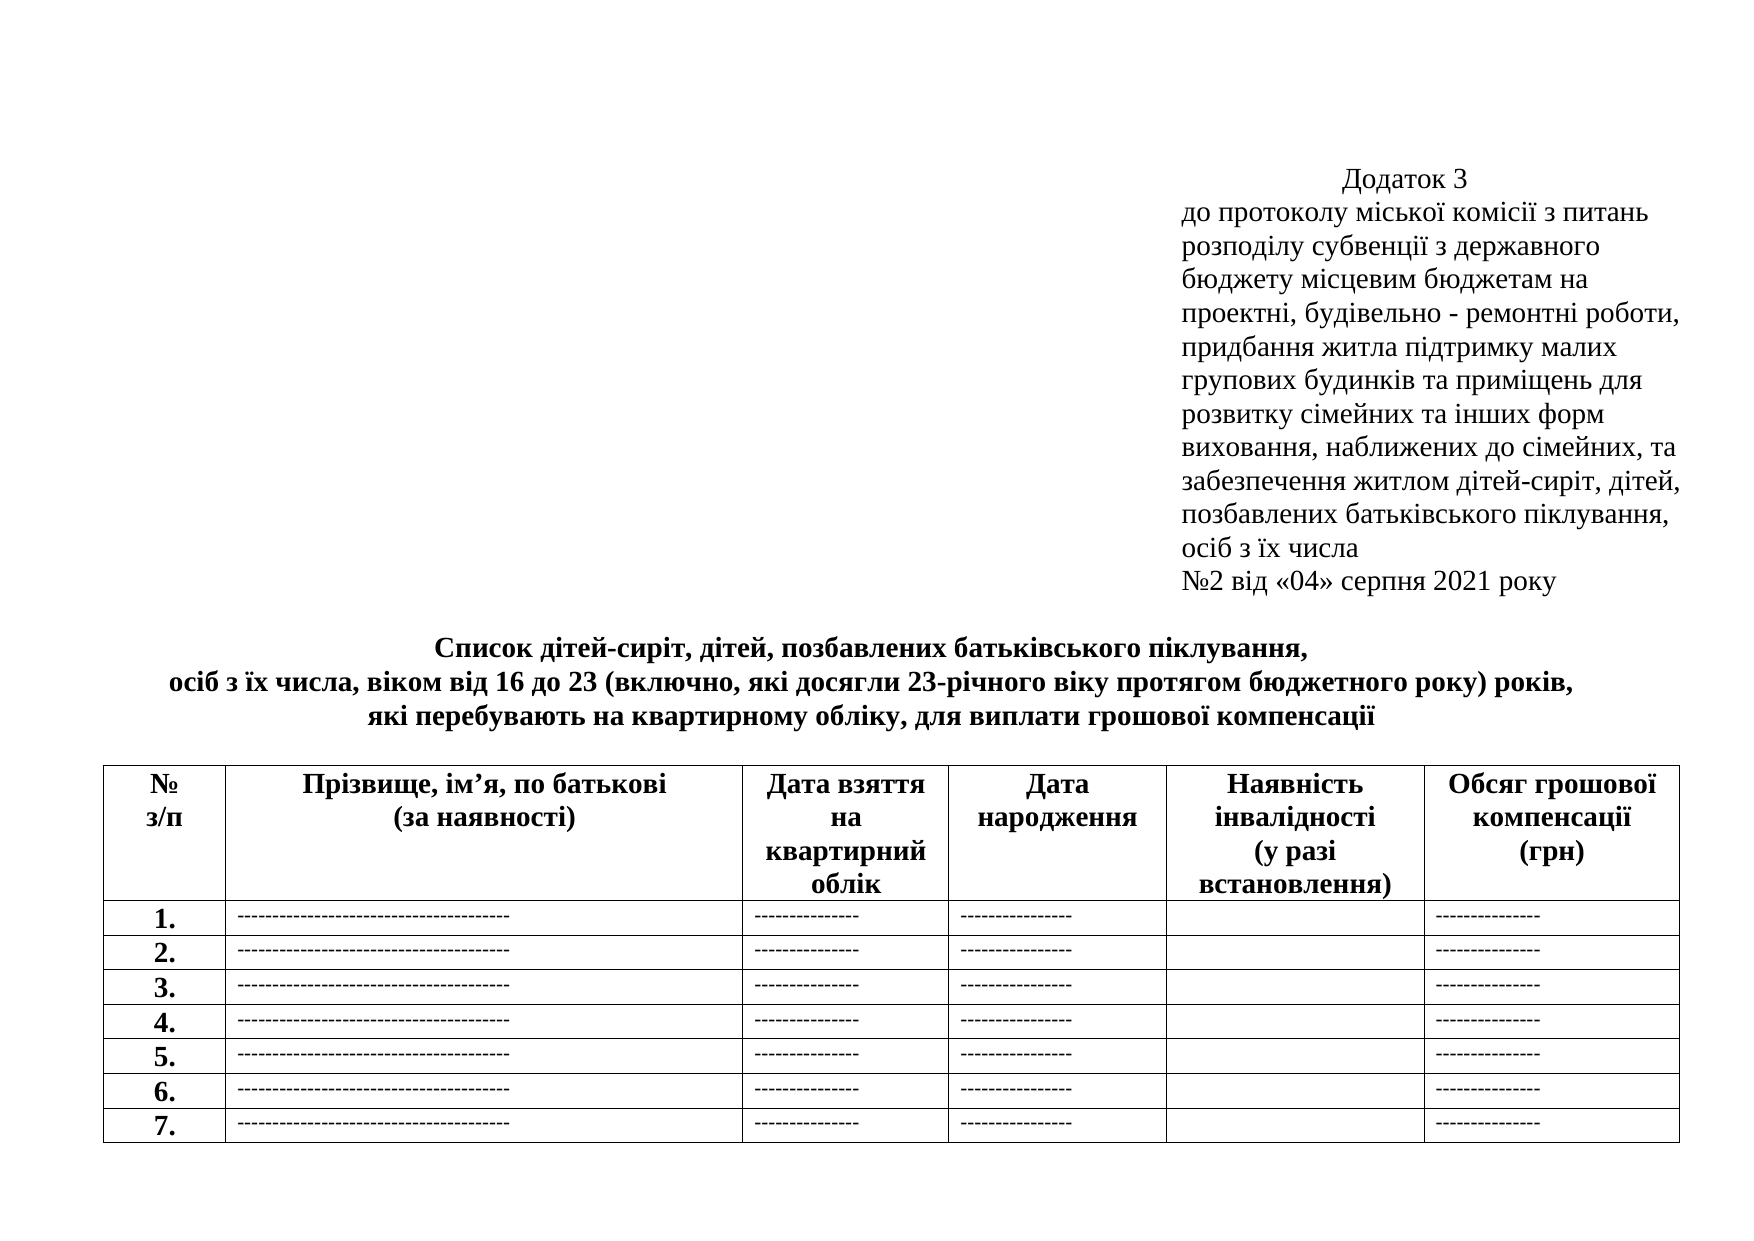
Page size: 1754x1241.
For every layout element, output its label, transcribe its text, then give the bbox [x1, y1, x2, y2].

table_cell --------------- [743, 1074, 948, 1107]
table_cell --------------- [1425, 936, 1679, 969]
table_cell 3. [104, 970, 225, 1004]
table_cell ---------------- [949, 1074, 1166, 1107]
table_cell 5. [104, 1039, 225, 1073]
table_cell [1167, 970, 1424, 1004]
table_cell --------------------------------------- [226, 1074, 742, 1107]
table_header Дата народження [949, 766, 1166, 900]
table_cell ---------------- [949, 1109, 1166, 1142]
text №2 від «04» серпня 2021 року [1181, 563, 1686, 597]
table_header Прізвище, ім’я, по батькові (за наявності) [226, 766, 742, 900]
table_cell --------------- [1425, 1005, 1679, 1038]
table_cell ---------------- [949, 1005, 1166, 1038]
table_cell 7. [104, 1109, 225, 1142]
table_cell --------------------------------------- [226, 970, 742, 1004]
table_cell --------------- [1425, 1109, 1679, 1142]
table_cell --------------- [1425, 1074, 1679, 1107]
text Список дітей-сиріт, дітей, позбавлених батьківського піклування, [74, 631, 1668, 664]
table_cell [1167, 1039, 1424, 1073]
table_cell --------------- [1425, 901, 1679, 934]
table_cell [1167, 936, 1424, 969]
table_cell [226, 1109, 742, 1142]
table_cell --------------------------------------- [226, 901, 742, 934]
table_cell ---------------- [949, 901, 1166, 934]
table_header Обсяг грошової компенсації (грн) [1425, 766, 1679, 900]
table_cell --------------------------------------- [226, 1039, 742, 1073]
table_cell --------------- [743, 970, 948, 1004]
text до протоколу міської комісії з питань розподілу субвенції з державного бюджету місцевим бюджетам на проектні, будівельно - ремонтні роботи, придбання житла підтримку малих групових будинків та приміщень для розвитку сімейних та інших форм виховання, наближених до сімейних, та забезпечення житлом дітей-сиріт, дітей, позбавлених батьківського піклування, осіб з їх числа [1181, 194, 1686, 563]
table_header Наявність інвалідності (у разі встановлення) [1167, 766, 1424, 900]
table_cell ---------------- [949, 1039, 1166, 1073]
table_cell [1167, 901, 1424, 934]
table_cell 2. [104, 936, 225, 969]
text Додаток 3 [1181, 161, 1686, 194]
text осіб з їх числа, віком від 16 до 23 (включно, які досягли 23-річного віку протягом бюджетного року) років, [74, 664, 1668, 698]
table_cell --------------- [1425, 970, 1679, 1004]
table_cell 1. [104, 901, 225, 934]
table_cell [1167, 1005, 1424, 1038]
table_cell --------------- [743, 901, 948, 934]
table_cell --------------- [743, 1039, 948, 1073]
table_cell --------------- [743, 1109, 948, 1142]
text які перебувають на квартирному обліку, для виплати грошової компенсації [74, 698, 1668, 731]
table_cell --------------------------------------- [226, 936, 742, 969]
table_cell [1167, 1109, 1424, 1142]
table_cell [1167, 1074, 1424, 1107]
table_cell 6. [104, 1074, 225, 1107]
table_cell --------------- [743, 1005, 948, 1038]
table_header Дата взяття на квартирний облік [743, 766, 948, 900]
table_cell --------------- [743, 936, 948, 969]
table_cell 4. [104, 1005, 225, 1038]
table_cell ---------------- [949, 936, 1166, 969]
table_cell ---------------- [949, 970, 1166, 1004]
table_cell --------------------------------------- [226, 1005, 742, 1038]
table_cell --------------- [1425, 1039, 1679, 1073]
table_header № з/п [104, 766, 225, 900]
